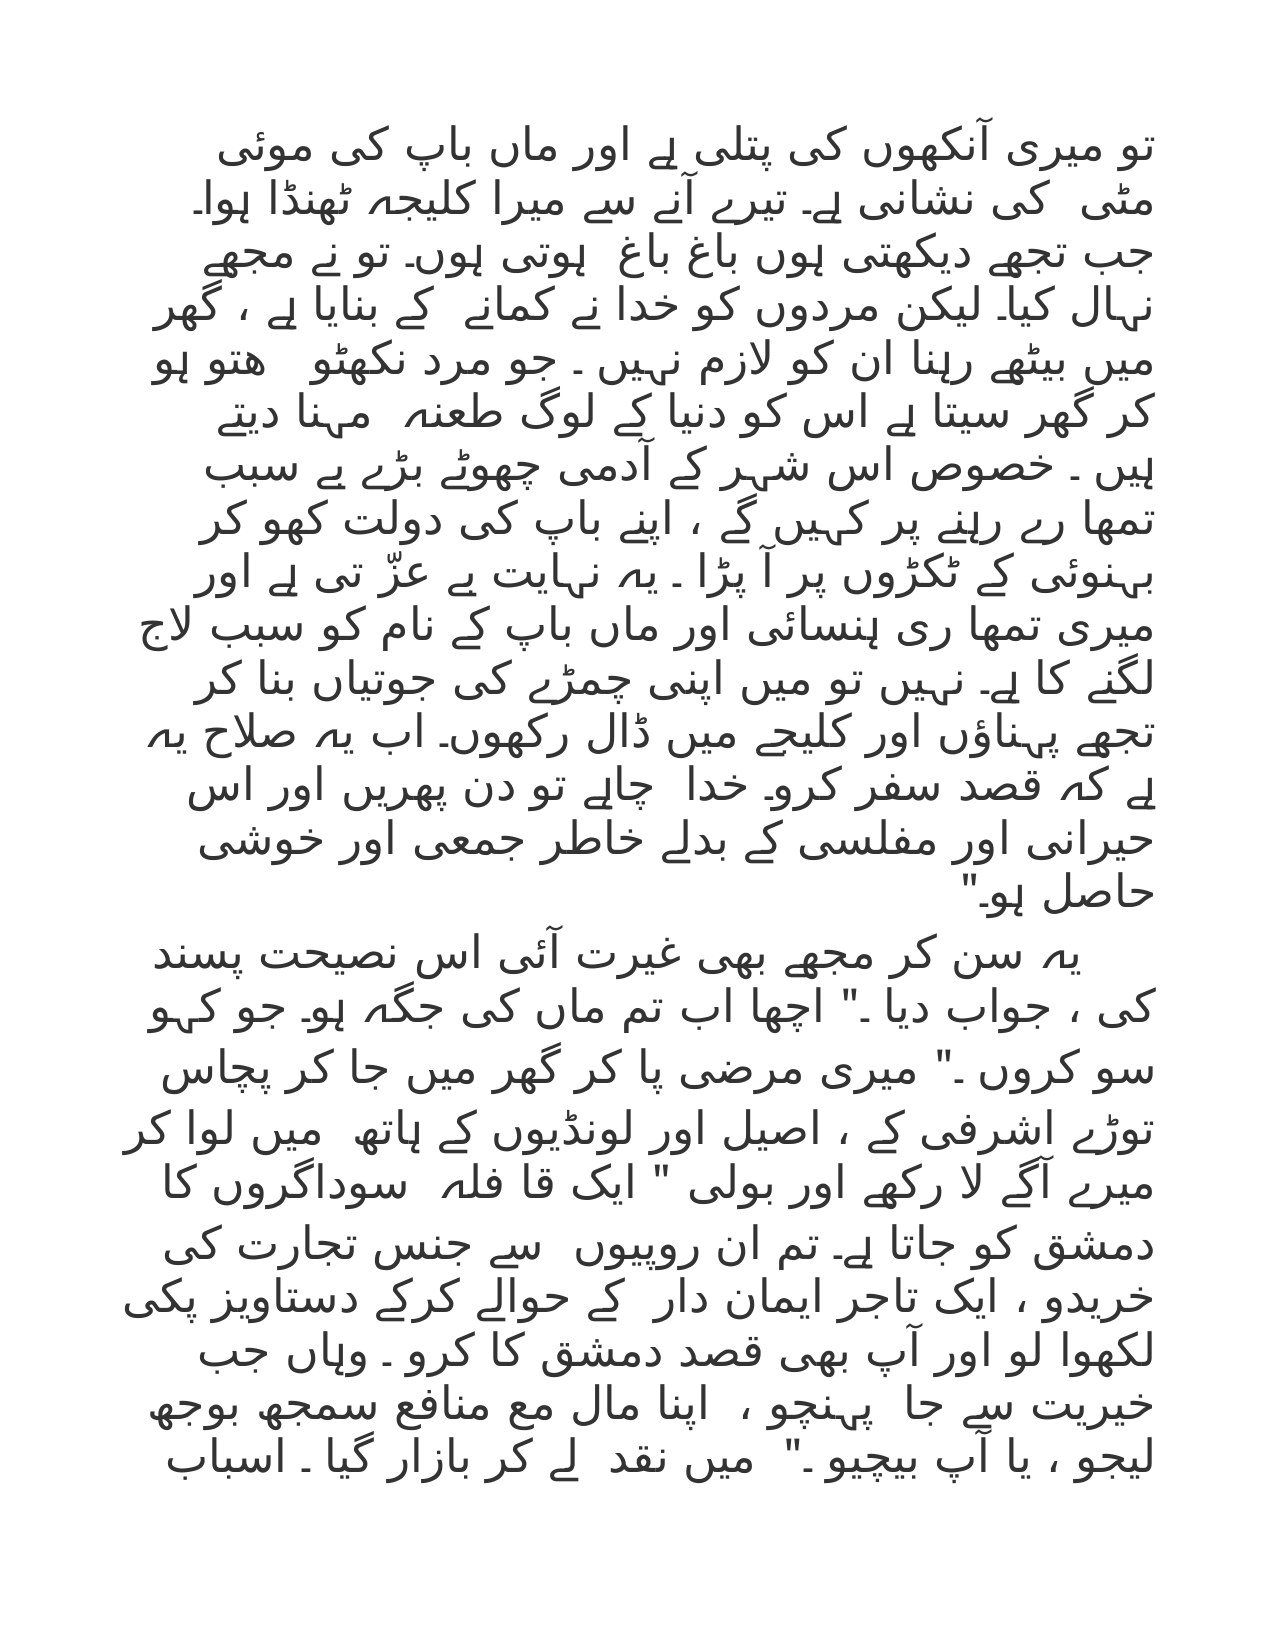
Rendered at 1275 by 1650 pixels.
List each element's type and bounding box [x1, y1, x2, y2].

text [118, 118, 1157, 926]
text [118, 926, 1157, 1492]
